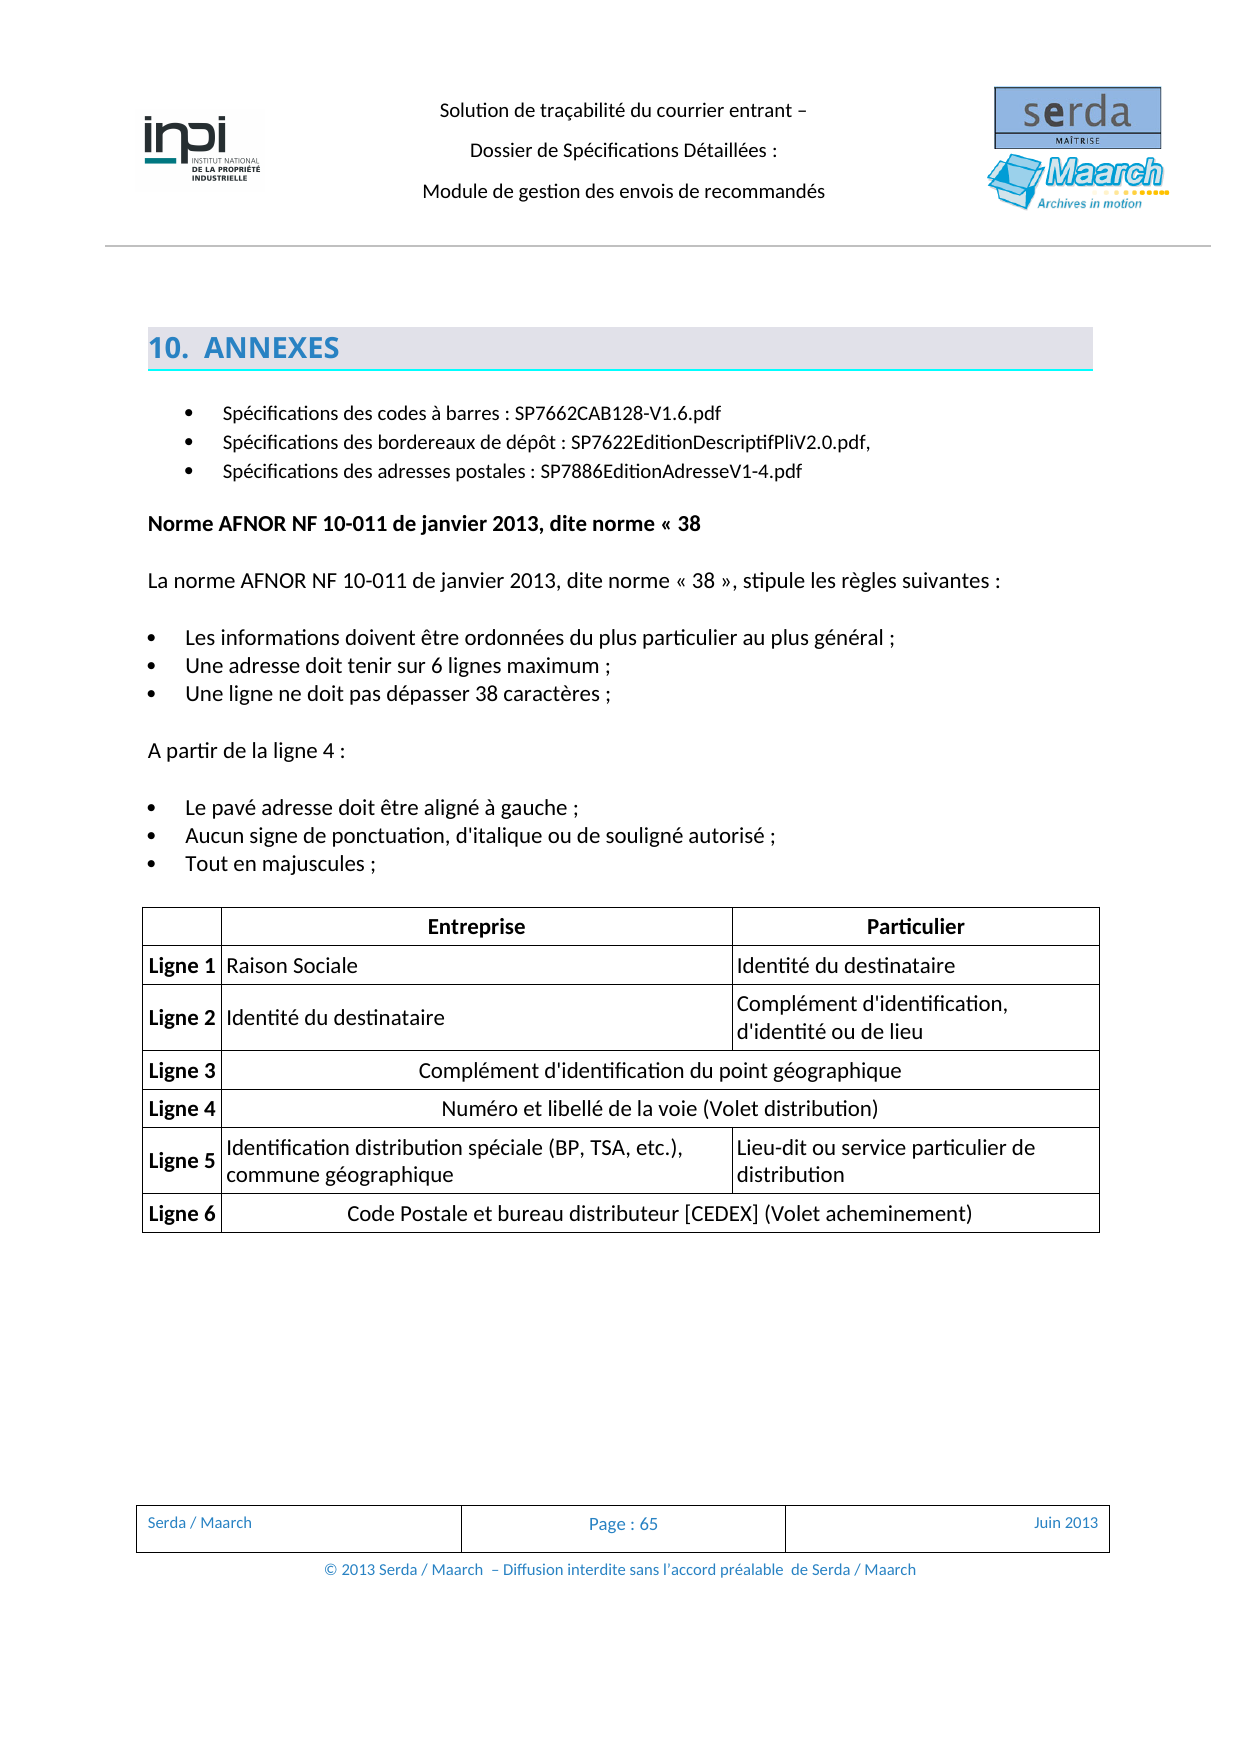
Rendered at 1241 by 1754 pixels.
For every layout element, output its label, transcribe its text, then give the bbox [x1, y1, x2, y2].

table_cell Identification distribution spéciale (BP, TSA, etc.), commune géographique [222, 1128, 732, 1193]
table_cell Raison Sociale [222, 946, 732, 983]
list Spécifications des adresses postales : SP7886EditionAdresseV1-4.pdf [185, 459, 1093, 484]
table_cell Ligne 3 [143, 1051, 221, 1088]
table_cell Ligne 2 [143, 985, 221, 1050]
text La norme AFNOR NF 10-011 de janvier 2013, dite norme « 38 », stipule les règles suivantes : [148, 566, 1093, 594]
list Les informations doivent être ordonnées du plus particulier au plus général ; [148, 623, 1093, 651]
table_cell Numéro et libellé de la voie (Volet distribution) [222, 1090, 1099, 1127]
table_cell Code Postale et bureau distributeur [CEDEX] (Volet acheminement) [222, 1194, 1099, 1232]
list Le pavé adresse doit être aligné à gauche ; [148, 793, 1093, 821]
list Spécifications des codes à barres : SP7662CAB128-V1.6.pdf [185, 400, 1093, 426]
list Une ligne ne doit pas dépasser 38 caractères ; [148, 679, 1093, 707]
list Une adresse doit tenir sur 6 lignes maximum ; [148, 651, 1093, 679]
table_header [143, 908, 221, 945]
table_cell Identité du destinataire [222, 985, 732, 1050]
text A partir de la ligne 4 : [148, 736, 1093, 764]
table_cell Ligne 6 [143, 1194, 221, 1232]
list Spécifications des bordereaux de dépôt : SP7622EditionDescriptifPliV2.0.pdf, [185, 429, 1093, 455]
picture [994, 86, 1162, 149]
table_cell Lieu-dit ou service particulier de distribution [733, 1128, 1099, 1193]
table_cell Ligne 1 [143, 946, 221, 983]
table_cell Ligne 4 [143, 1090, 221, 1127]
table_cell Complément d'identification, d'identité ou de lieu [733, 985, 1099, 1050]
table_cell Identité du destinataire [733, 946, 1099, 983]
table_cell Ligne 5 [143, 1128, 221, 1193]
list Aucun signe de ponctuation, d'italique ou de souligné autorisé ; [148, 821, 1093, 849]
picture [984, 151, 1172, 215]
subtitle Annexes [148, 327, 1093, 369]
list Tout en majuscules ; [148, 849, 1093, 877]
picture [134, 109, 266, 192]
table_header Entreprise [222, 908, 732, 945]
text Norme AFNOR NF 10-011 de janvier 2013, dite norme « 38 [148, 509, 1093, 537]
table_header Particulier [733, 908, 1099, 945]
table_cell Complément d'identification du point géographique [222, 1051, 1099, 1088]
